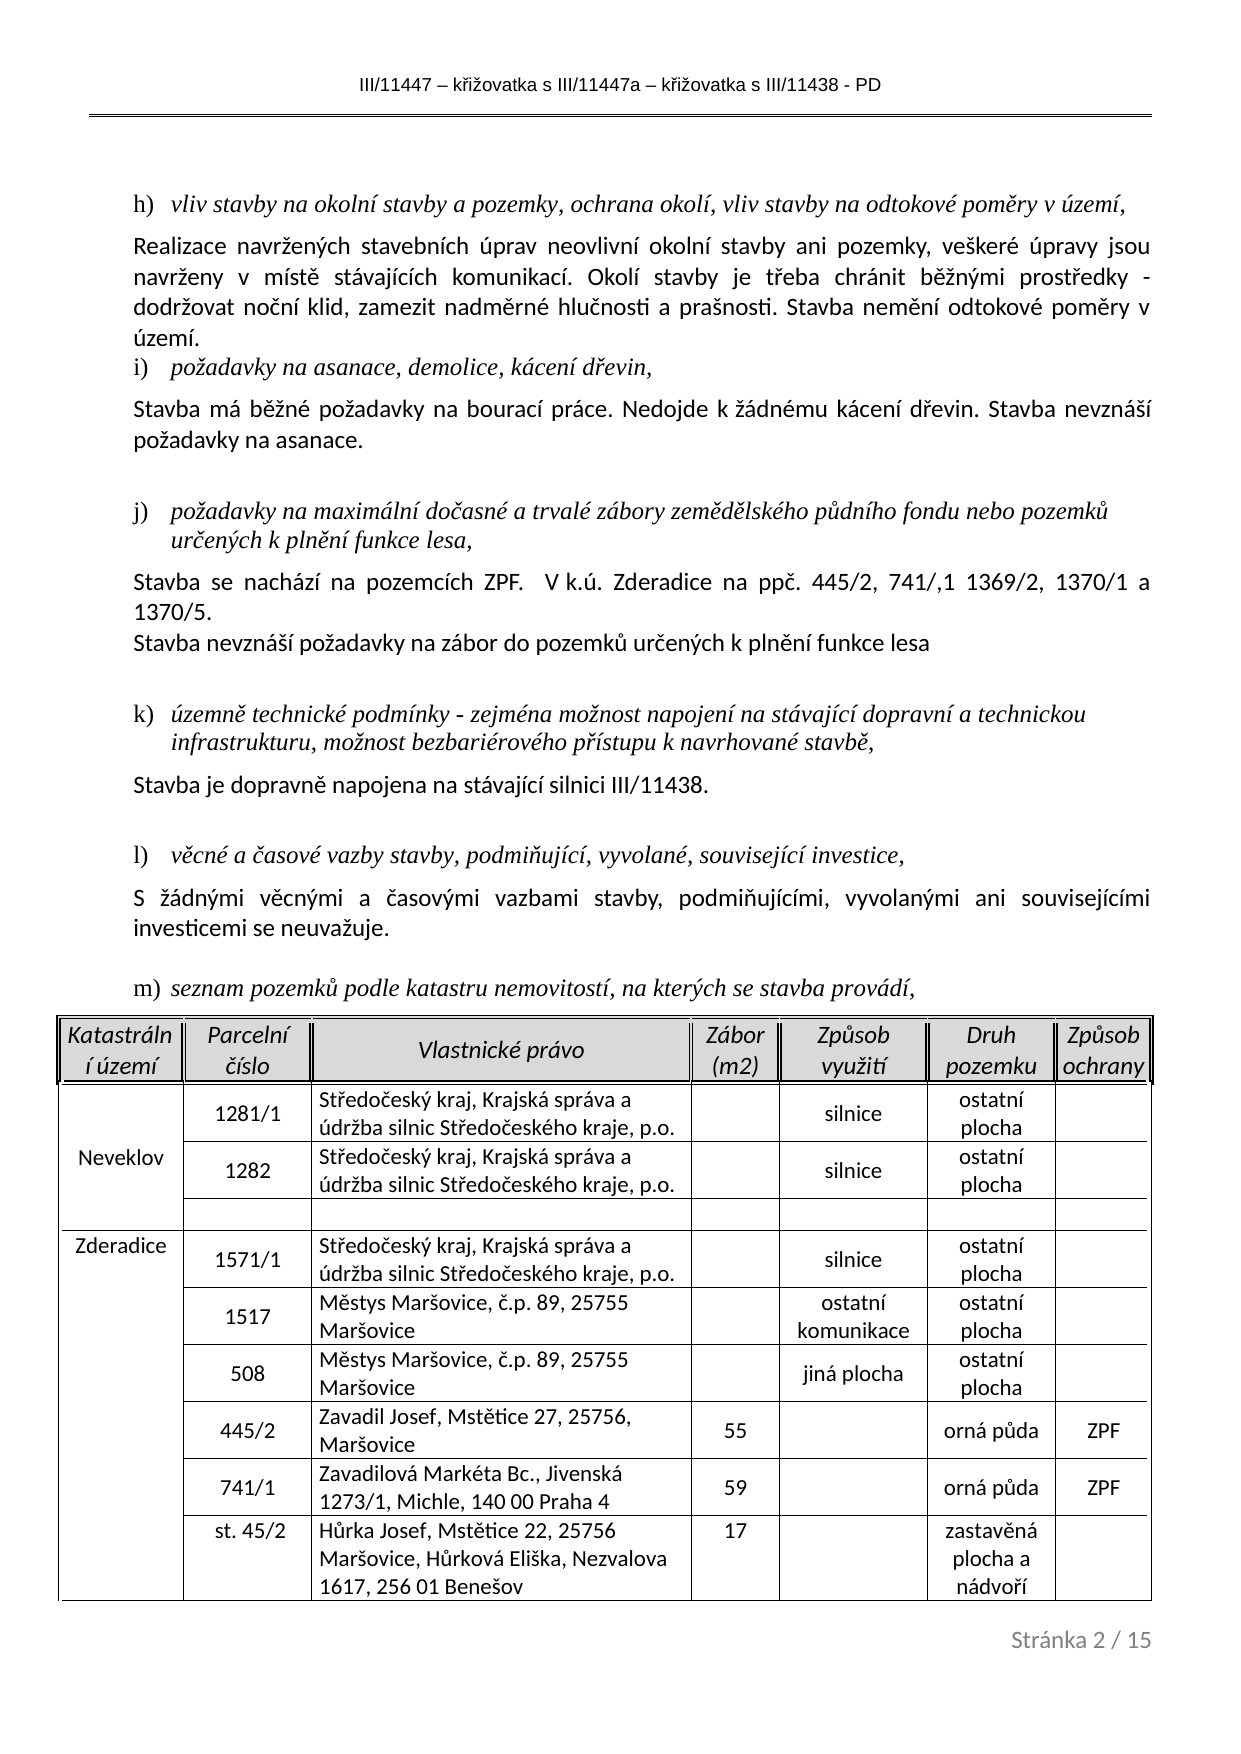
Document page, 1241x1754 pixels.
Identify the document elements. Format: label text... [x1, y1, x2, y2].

table_cell 59 [692, 1459, 779, 1515]
table_cell [780, 1516, 927, 1600]
table_cell [692, 1345, 779, 1401]
table_header Vlastnické právo [312, 1016, 691, 1080]
table_cell [780, 1459, 927, 1515]
table_cell 17 [692, 1516, 779, 1600]
table_header Parcelní číslo [184, 1016, 312, 1080]
text Realizace navržených stavebních úprav neovlivní okolní stavby ani pozemky, veškeré úpravy jsou navrženy v místě stávajících komunikací. Okolí stavby je třeba chránit běžnými prostředky - dodržovat noční klid, zamezit nadměrné hlučnosti a prašnosti. Stavba nemění odtokové poměry v území. [133, 230, 1152, 352]
text Stavba je dopravně napojena na stávající silnici III/11438. [133, 769, 1152, 799]
list vliv stavby na okolní stavby a pozemky, ochrana okolí, vliv stavby na odtokové poměry v území, [133, 189, 1152, 218]
table_cell ostatní komunikace [780, 1288, 927, 1344]
table_cell [1056, 1515, 1151, 1600]
table_cell ostatní plocha [928, 1142, 1055, 1198]
table_cell [1056, 1198, 1151, 1230]
list územně technické podmínky - zejména možnost napojení na stávající dopravní a technickou infrastrukturu, možnost bezbariérového přístupu k navrhované stavbě, [133, 699, 1152, 756]
table_cell Středočeský kraj, Krajská správa a údržba silnic Středočeského kraje, p.o. [312, 1142, 691, 1198]
list věcné a časové vazby stavby, podmiňující, vyvolané, související investice, [133, 841, 1152, 869]
table_cell [780, 1199, 927, 1230]
table_cell orná půda [928, 1459, 1055, 1515]
table_cell orná půda [928, 1402, 1055, 1458]
table_cell [928, 1199, 1055, 1230]
table_cell Středočeský kraj, Krajská správa a údržba silnic Středočeského kraje, p.o. [312, 1085, 691, 1141]
table_cell Neveklov [59, 1080, 183, 1230]
table_cell ostatní plocha [928, 1231, 1055, 1287]
table_cell [692, 1085, 779, 1141]
table_cell [692, 1142, 779, 1198]
table_header Katastrální území [58, 1016, 184, 1080]
list požadavky na asanace, demolice, kácení dřevin, [133, 352, 1152, 381]
table_cell Městys Maršovice, č.p. 89, 25755 Maršovice [312, 1288, 691, 1344]
table_cell ZPF [1056, 1458, 1151, 1515]
table_cell [692, 1199, 779, 1230]
table_cell 1571/1 [184, 1231, 311, 1287]
table_cell 741/1 [184, 1459, 311, 1515]
table_cell 445/2 [184, 1402, 311, 1458]
table_cell [312, 1199, 691, 1230]
table_cell [780, 1402, 927, 1458]
table_cell Hůrka Josef, Mstětice 22, 25756 Maršovice, Hůrková Eliška, Nezvalova 1617, 256 01 Benešov [312, 1516, 691, 1600]
table_cell ostatní plocha [928, 1085, 1055, 1141]
text Stavba se nachází na pozemcích ZPF. V k.ú. Zderadice na ppč. 445/2, 741/,1 1369/2, 1370/1 a 1370/5. [133, 566, 1152, 627]
text Stavba má běžné požadavky na bourací práce. Nedojde k žádnému kácení dřevin. Stavba nevznáší požadavky na asanace. [133, 394, 1152, 455]
table_cell [1056, 1344, 1151, 1401]
table_cell Zavadilová Markéta Bc., Jivenská 1273/1, Michle, 140 00 Praha 4 [312, 1459, 691, 1515]
table_cell [692, 1231, 779, 1287]
text S žádnými věcnými a časovými vazbami stavby, podmiňujícími, vyvolanými ani souvisejícími investicemi se neuvažuje. [133, 882, 1152, 943]
table_cell silnice [780, 1142, 927, 1198]
table_cell [692, 1288, 779, 1344]
table_cell Středočeský kraj, Krajská správa a údržba silnic Středočeského kraje, p.o. [312, 1231, 691, 1287]
table_cell Zavadil Josef, Mstětice 27, 25756, Maršovice [312, 1402, 691, 1458]
table_cell Zderadice [59, 1230, 183, 1600]
table_cell st. 45/2 [184, 1516, 311, 1600]
table_cell zastavěná plocha a nádvoří [928, 1516, 1055, 1600]
table_cell [1056, 1230, 1151, 1287]
table_header Zábor (m2) [691, 1019, 779, 1080]
table_cell 1517 [184, 1288, 311, 1344]
table_header Způsob ochrany [1055, 1016, 1152, 1080]
table_cell [184, 1199, 311, 1230]
table_header Způsob využití [780, 1019, 927, 1080]
table_cell silnice [780, 1085, 927, 1141]
table_cell jiná plocha [780, 1345, 927, 1401]
table_cell 1281/1 [184, 1085, 311, 1141]
table_cell [1056, 1141, 1151, 1198]
table_cell ostatní plocha [928, 1345, 1055, 1401]
table_cell [1056, 1080, 1151, 1141]
table_cell 1282 [184, 1142, 311, 1198]
text Stavba nevznáší požadavky na zábor do pozemků určených k plnění funkce lesa [133, 627, 1152, 657]
list požadavky na maximální dočasné a trvalé zábory zemědělského půdního fondu nebo pozemků určených k plnění funkce lesa, [133, 496, 1152, 553]
table_header Druh pozemku [927, 1016, 1055, 1080]
table_cell Městys Maršovice, č.p. 89, 25755 Maršovice [312, 1345, 691, 1401]
table_cell ostatní plocha [928, 1288, 1055, 1344]
table_cell ZPF [1056, 1401, 1151, 1458]
list seznam pozemků podle katastru nemovitostí, na kterých se stavba provádí, [133, 973, 1152, 1002]
table_cell silnice [780, 1231, 927, 1287]
table_cell [1056, 1287, 1151, 1344]
table_cell 55 [692, 1402, 779, 1458]
table_cell 508 [184, 1345, 311, 1401]
